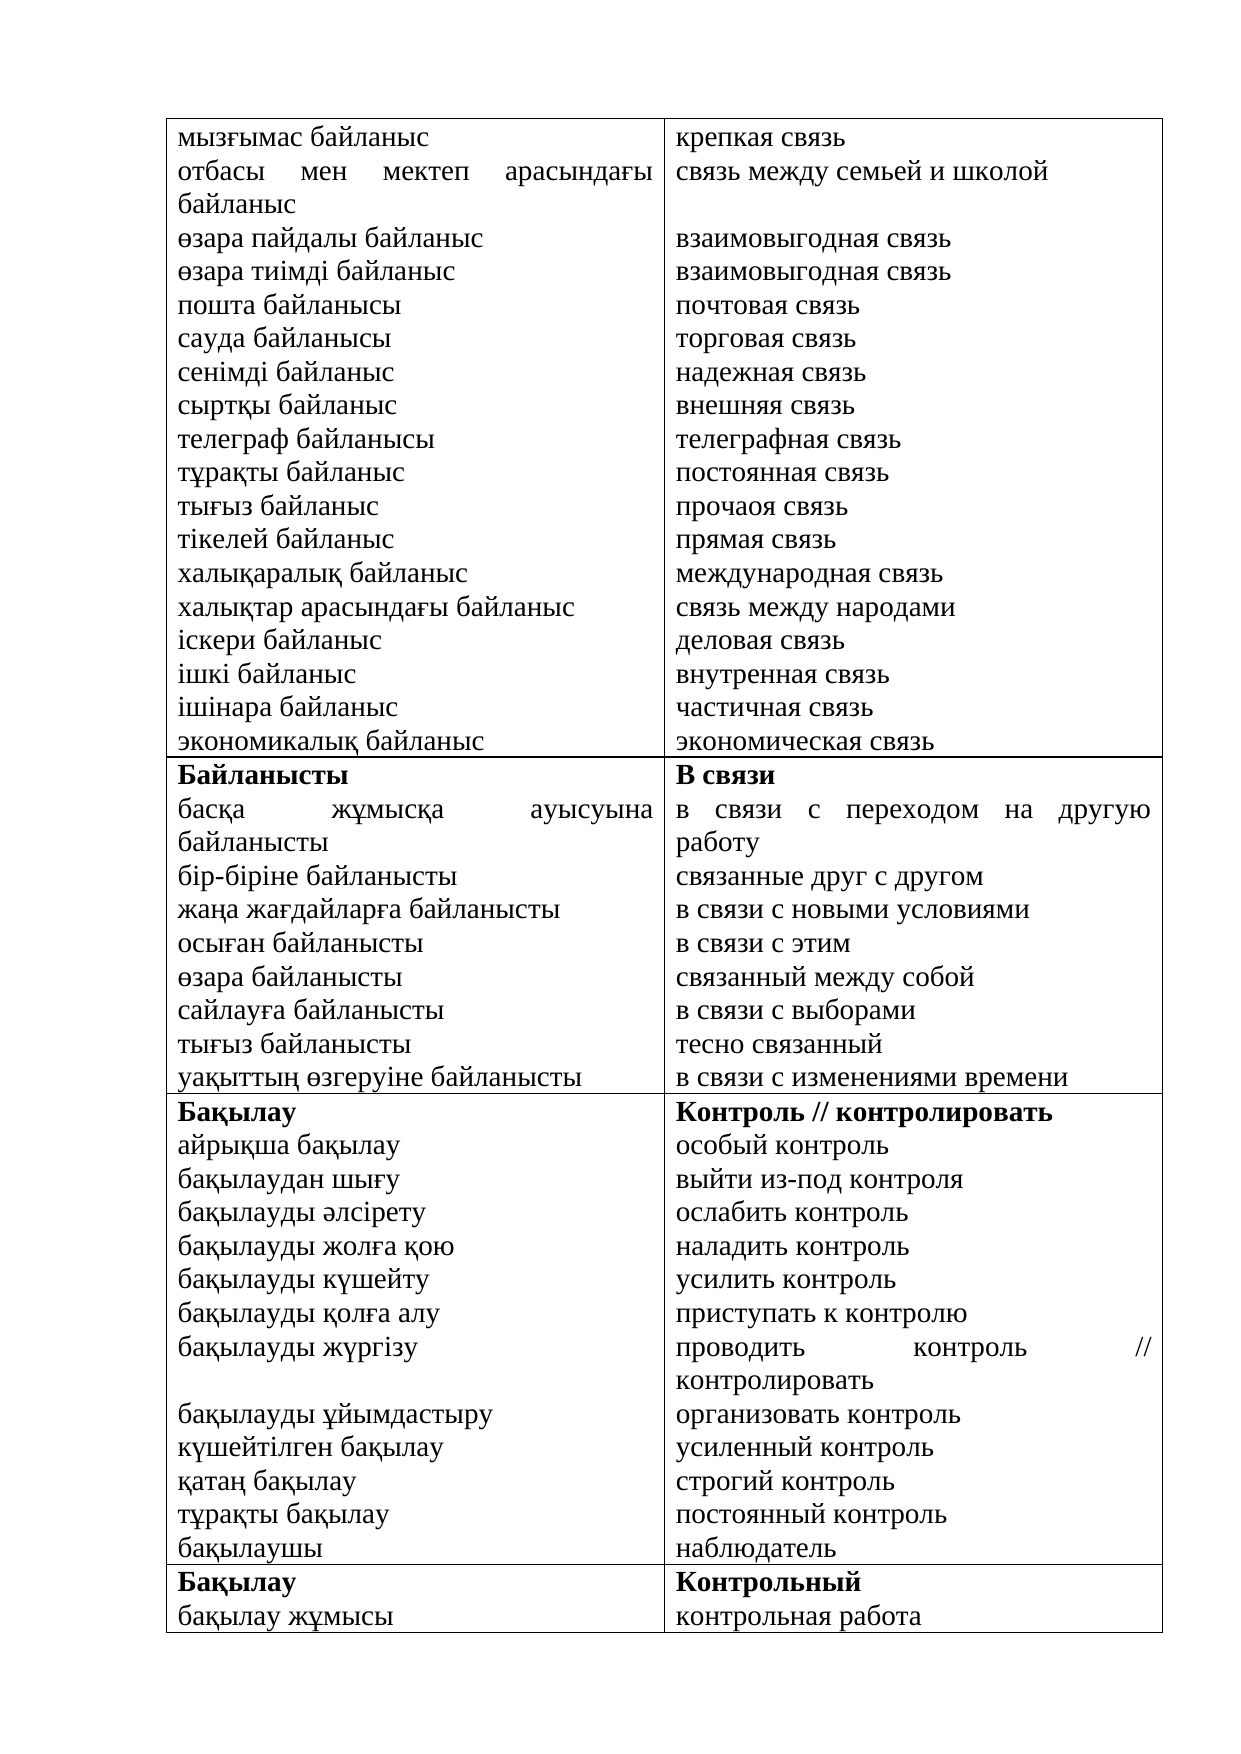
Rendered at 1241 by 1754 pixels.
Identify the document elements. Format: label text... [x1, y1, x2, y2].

table_cell В связи в связи с переходом на другую работу связанные друг с другом в связи с новыми условиями в связи с этим связанный между собой в связи с выборами тесно связанный в связи с изменениями времени [665, 758, 1162, 1093]
table_cell Бақылау айрықша бақылау бақылаудан шығу бақылауды әлсірету бақылауды жолға қою бақылауды күшейту бақылауды қолға алу бақылауды жүргізу бақылауды ұйымдастыру күшейтілген бақылау қатаң бақылау тұрақты бақылау бақылаушы [167, 1094, 664, 1563]
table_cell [665, 1565, 1162, 1632]
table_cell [167, 1565, 664, 1632]
table_cell Контроль // контролировать особый контроль выйти из-под контроля ослабить контроль наладить контроль усилить контроль приступать к контролю проводить контроль // контролировать организовать контроль усиленный контроль строгий контроль постоянный контроль наблюдатель [665, 1094, 1162, 1563]
table_cell Байланысты басқа жұмысқа ауысуына байланысты бір-біріне байланысты жаңа жағдайларға байланысты осыған байланысты өзара байланысты сайлауға байланысты тығыз байланысты уақыттың өзгеруіне байланысты [167, 758, 664, 1093]
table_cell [167, 119, 664, 756]
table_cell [665, 119, 1162, 756]
